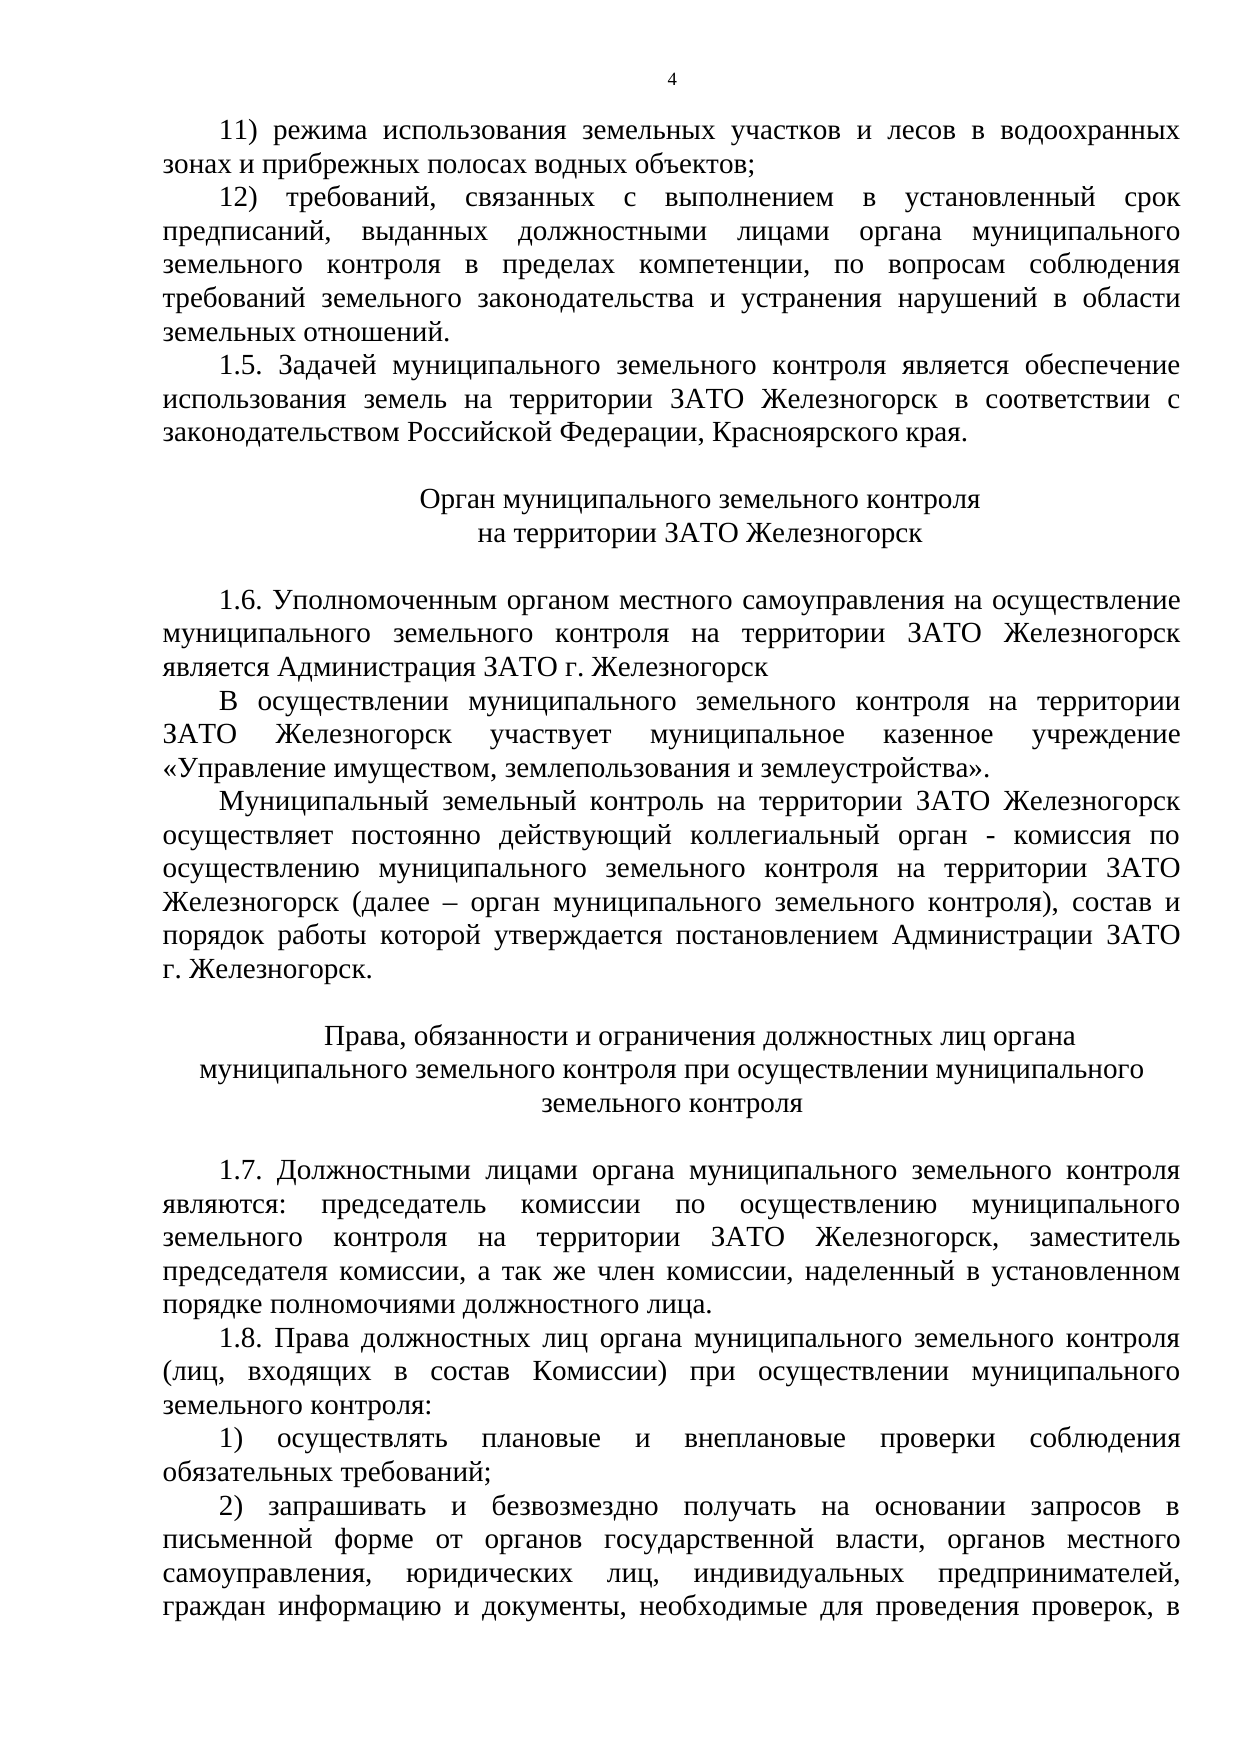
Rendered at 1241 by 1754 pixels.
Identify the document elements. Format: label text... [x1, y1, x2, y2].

text 11) режима использования земельных участков и лесов в водоохранных зонах и прибрежных полосах водных объектов; [162, 112, 1181, 179]
text 1.6. Уполномоченным органом местного самоуправления на осуществление муниципального земельного контроля на территории ЗАТО Железногорск является Администрация ЗАТО г. Железногорск [162, 582, 1181, 683]
text 1.8. Права должностных лиц органа муниципального земельного контроля (лиц, входящих в состав Комиссии) при осуществлении муниципального земельного контроля: [162, 1320, 1181, 1421]
text Права, обязанности и ограничения должностных лиц органа муниципального земельного контроля при осуществлении муниципального земельного контроля [162, 1018, 1181, 1119]
text 12) требований, связанных с выполнением в установленный срок предписаний, выданных должностными лицами органа муниципального земельного контроля в пределах компетенции, по вопросам соблюдения требований земельного законодательства и устранения нарушений в области земельных отношений. [162, 179, 1181, 347]
text В осуществлении муниципального земельного контроля на территории ЗАТО Железногорск участвует муниципальное казенное учреждение «Управление имуществом, землепользования и землеустройства». [162, 683, 1181, 783]
text Орган муниципального земельного контроля [162, 481, 1181, 515]
text Муниципальный земельный контроль на территории ЗАТО Железногорск осуществляет постоянно действующий коллегиальный орган - комиссия по осуществлению муниципального земельного контроля на территории ЗАТО Железногорск (далее – орган муниципального земельного контроля), состав и порядок работы которой утверждается постановлением Администрации ЗАТО г. Железногорск. [162, 783, 1181, 984]
text 1.5. Задачей муниципального земельного контроля является обеспечение использования земель на территории ЗАТО Железногорск в соответствии с законодательством Российской Федерации, Красноярского края. [162, 347, 1181, 448]
text 1) осуществлять плановые и внеплановые проверки соблюдения обязательных требований; [162, 1421, 1181, 1488]
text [162, 1488, 1181, 1622]
text на территории ЗАТО Железногорск [162, 515, 1181, 548]
text 1.7. Должностными лицами органа муниципального земельного контроля являются: председатель комиссии по осуществлению муниципального земельного контроля на территории ЗАТО Железногорск, заместитель председателя комиссии, а так же член комиссии, наделенный в установленном порядке полномочиями должностного лица. [162, 1152, 1181, 1320]
